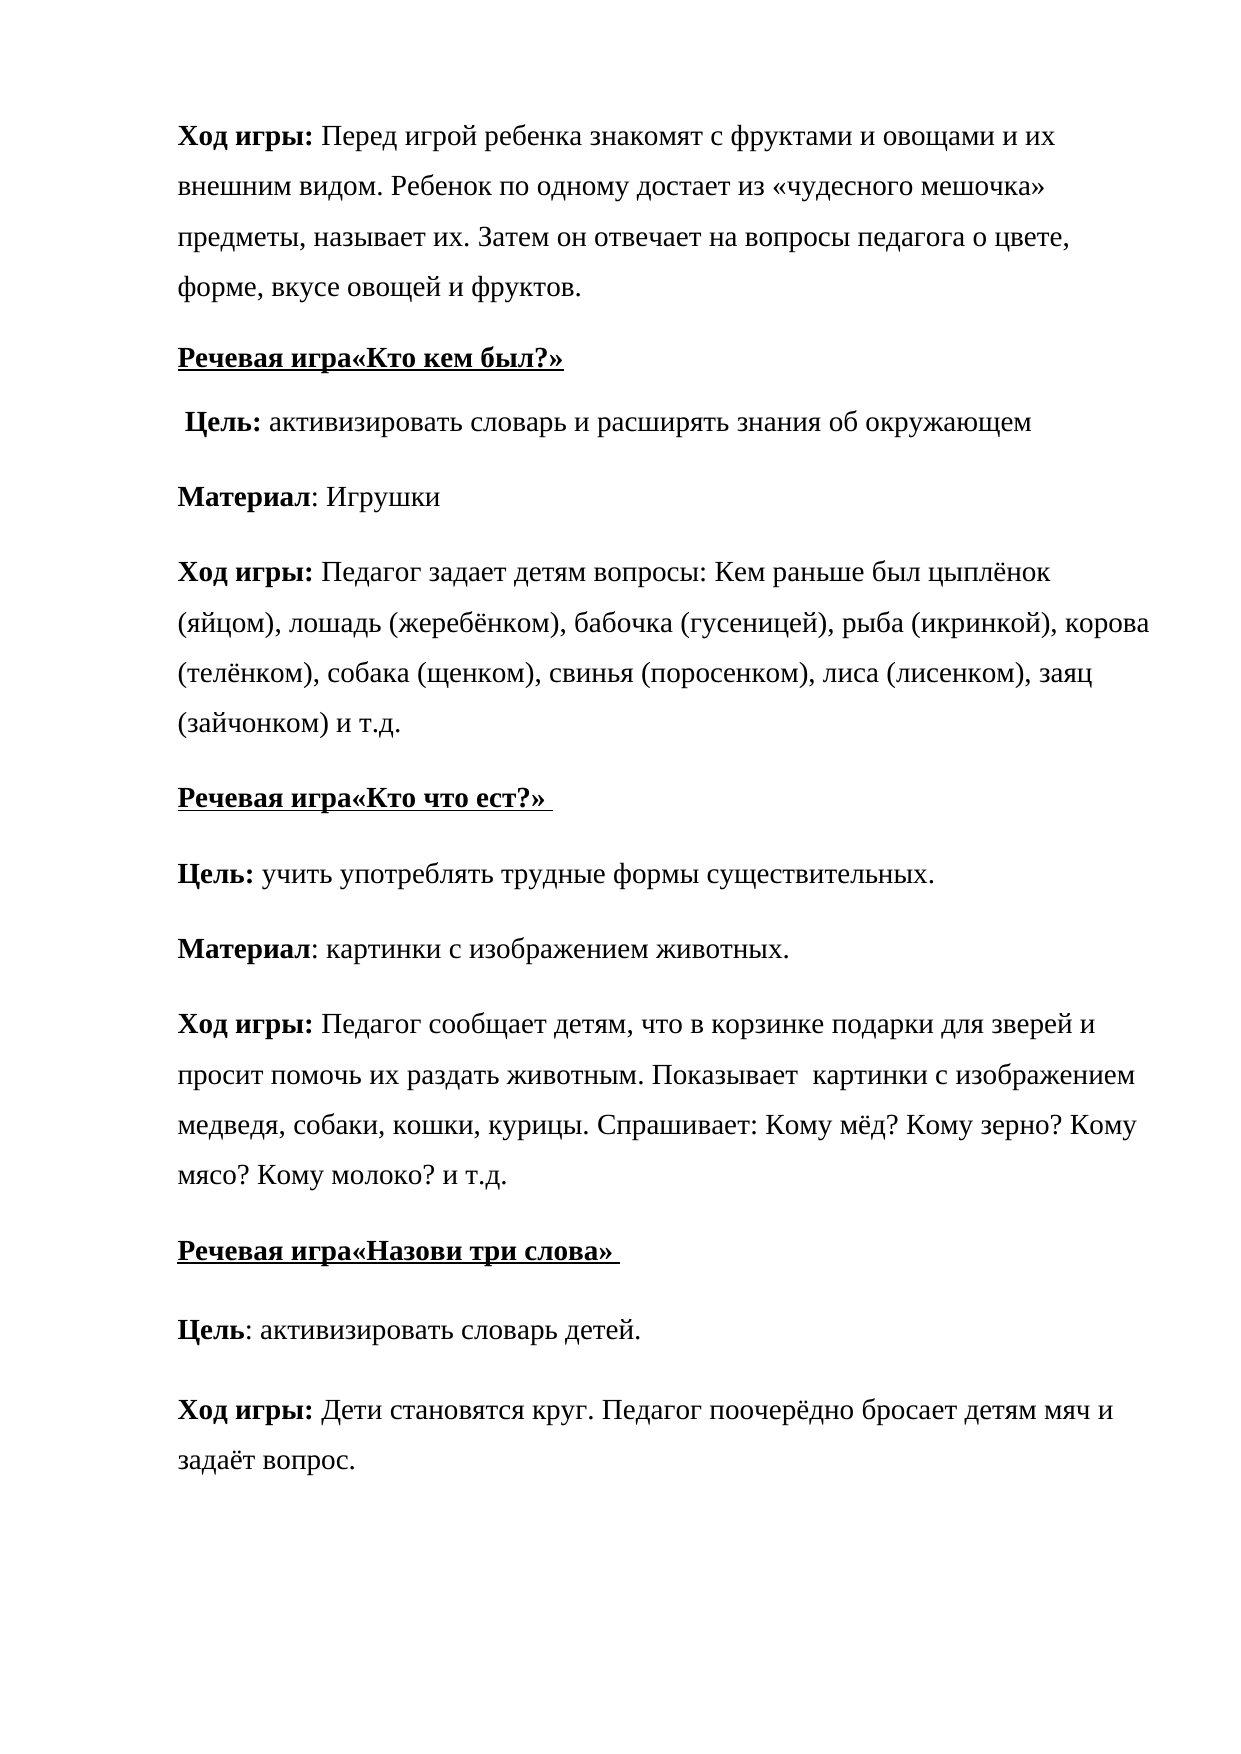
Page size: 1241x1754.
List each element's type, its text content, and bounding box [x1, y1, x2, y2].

text Ход игры: Дети становятся круг. Педагог поочерёдно бросает детям мяч и задаёт вопрос. [177, 1392, 1152, 1476]
text Цель: активизировать словарь и расширять знания об окружающем [177, 404, 1152, 437]
text Ход игры: Педагог сообщает детям, что в корзинке подарки для зверей и просит помочь их раздать животным. Показывает картинки с изображением медведя, собаки, кошки, курицы. Спрашивает: Кому мёд? Кому зерно? Кому мясо? Кому молоко? и т.д. [177, 1007, 1152, 1191]
text Материал: Игрушки [177, 479, 1152, 513]
text Ход игры: Перед игрой ребенка знакомят с фруктами и овощами и их внешним видом. Ребенок по одному достает из «чудесного мешочка» предметы, называет их. Затем он отвечает на вопросы педагога о цвете, форме, вкусе овощей и фруктов. [177, 118, 1152, 303]
text Речевая игра«Назови три слова» [177, 1233, 1152, 1266]
text Речевая игра«Кто кем был?» [177, 340, 1152, 374]
text Речевая игра«Кто что ест?» [177, 781, 1152, 814]
text Ход игры: Педагог задает детям вопросы: Кем раньше был цыплёнок (яйцом), лошадь (жеребёнком), бабочка (гусеницей), рыба (икринкой), корова (телёнком), собака (щенком), свинья (поросенком), лиса (лисенком), заяц (зайчонком) и т.д. [177, 554, 1152, 739]
text Материал: картинки с изображением животных. [177, 931, 1152, 965]
text Цель: учить употреблять трудные формы существительных. [177, 856, 1152, 889]
text Цель: активизировать словарь детей. [177, 1312, 1152, 1346]
